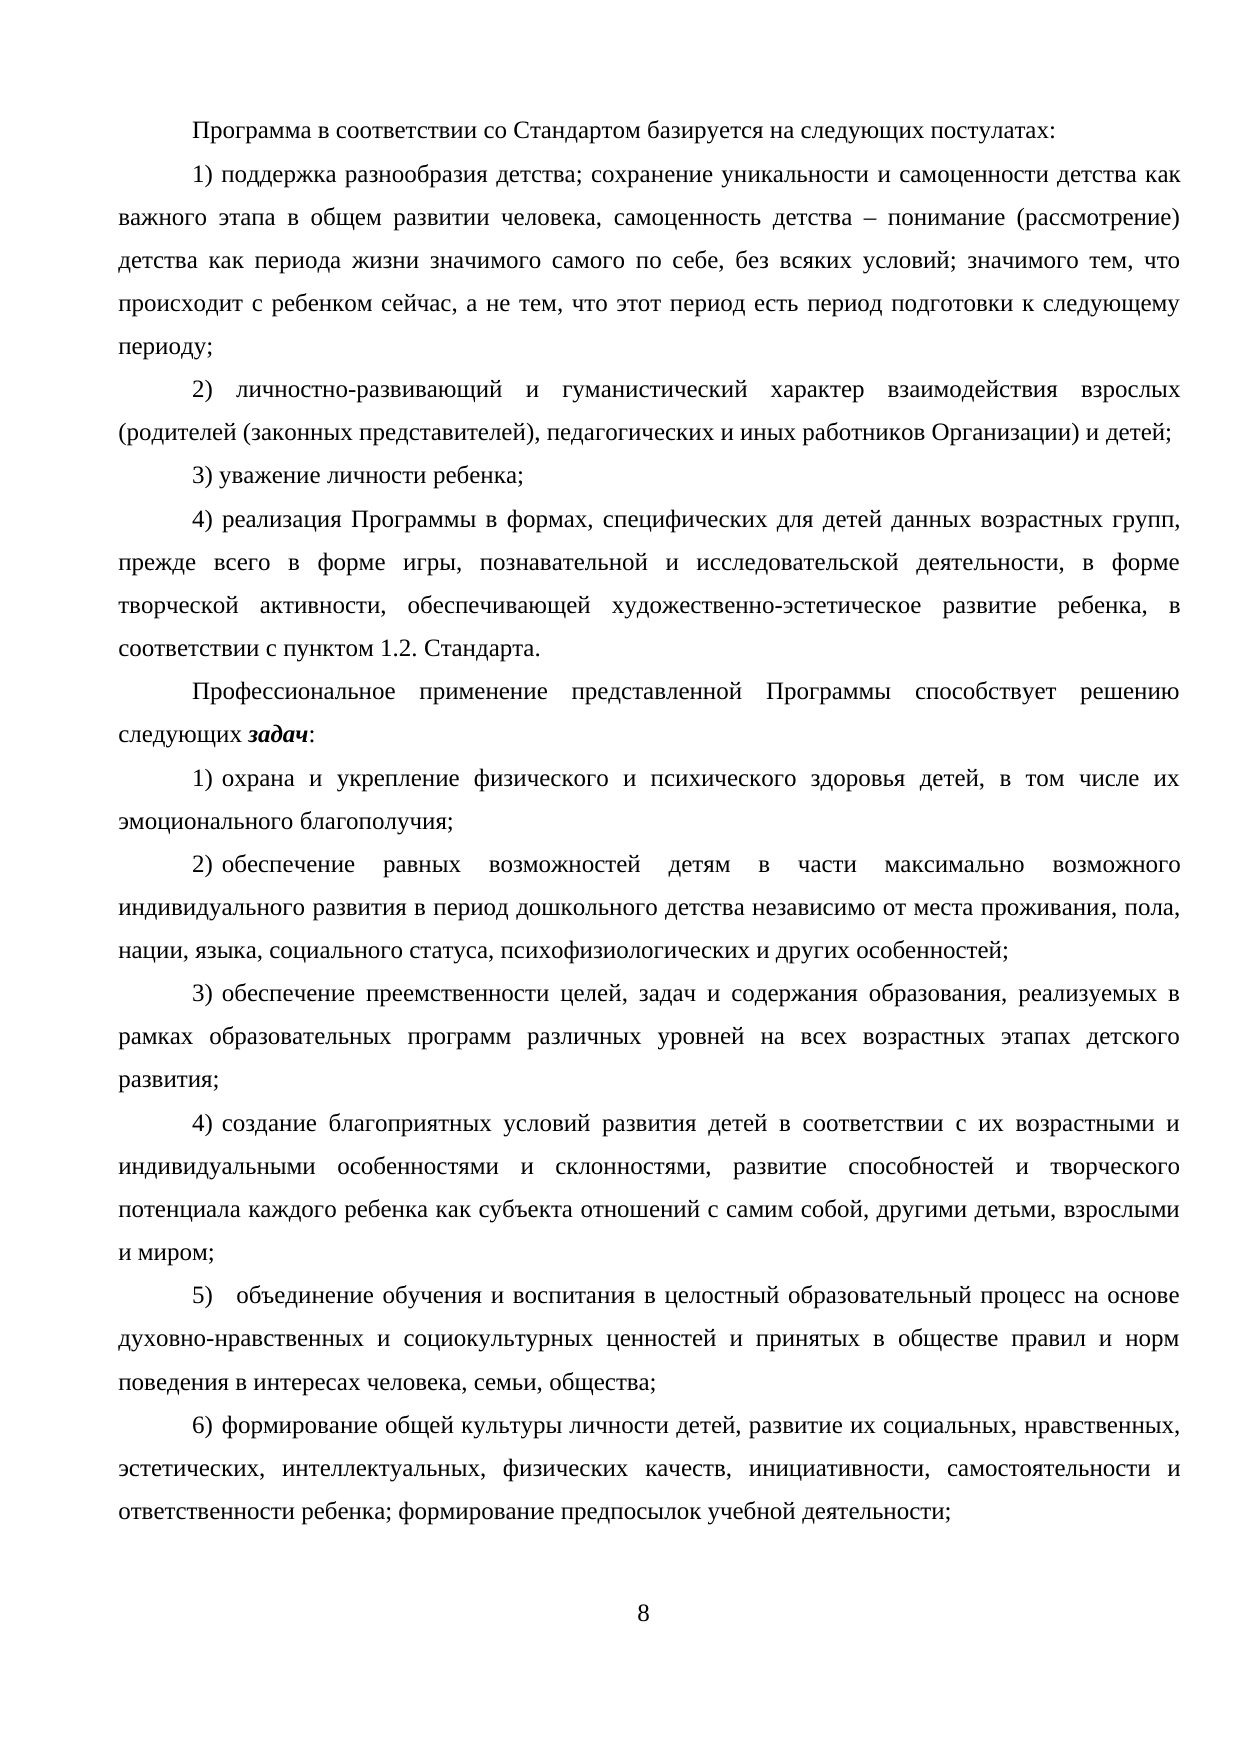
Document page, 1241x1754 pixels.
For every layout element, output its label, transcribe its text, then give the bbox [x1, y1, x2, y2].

list обеспечение преемственности целей, задач и содержания образования, реализуемых в рамках образовательных программ различных уровней на всех возрастных этапах детского развития; [118, 978, 1181, 1093]
text Программа в соответствии со Стандартом базируется на следующих постулатах: [192, 115, 1205, 144]
list личностно-развивающий и гуманистический характер взаимодействия взрослых (родителей (законных представителей), педагогических и иных работников Организации) и детей; [118, 374, 1181, 446]
list поддержка разнообразия детства; сохранение уникальности и самоценности детства как важного этапа в общем развитии человека, самоценность детства – понимание (рассмотрение) детства как периода жизни значимого самого по себе, без всяких условий; значимого тем, что происходит с ребенком сейчас, а не тем, что этот период есть период подготовки к следующему периоду; [118, 159, 1181, 360]
list объединение обучения и воспитания в целостный образовательный процесс на основе духовно-нравственных и социокультурных ценностей и принятых в обществе правил и норм поведения в интересах человека, семьи, общества; [118, 1280, 1180, 1395]
list создание благоприятных условий развития детей в соответствии с их возрастными и индивидуальными особенностями и склонностями, развитие способностей и творческого потенциала каждого ребенка как субъекта отношений с самим собой, другими детьми, взрослыми и миром; [118, 1108, 1181, 1266]
list реализация Программы в формах, специфических для детей данных возрастных групп, прежде всего в форме игры, познавательной и исследовательской деятельности, в форме творческой активности, обеспечивающей художественно-эстетическое развитие ребенка, в соответствии с пунктом 1.2. Стандарта. [118, 504, 1181, 662]
text Профессиональное применение представленной Программы способствует решению следующих задач: [118, 676, 1180, 748]
list охрана и укрепление физического и психического здоровья детей, в том числе их эмоционального благополучия; [118, 763, 1180, 834]
list уважение личности ребенка; [192, 461, 1205, 489]
list обеспечение равных возможностей детям в части максимально возможного индивидуального развития в период дошкольного детства независимо от места проживания, пола, нации, языка, социального статуса, психофизиологических и других особенностей; [118, 849, 1181, 964]
list формирование общей культуры личности детей, развитие их социальных, нравственных, эстетических, интеллектуальных, физических качеств, инициативности, самостоятельности и ответственности ребенка; формирование предпосылок учебной деятельности; [118, 1410, 1181, 1525]
